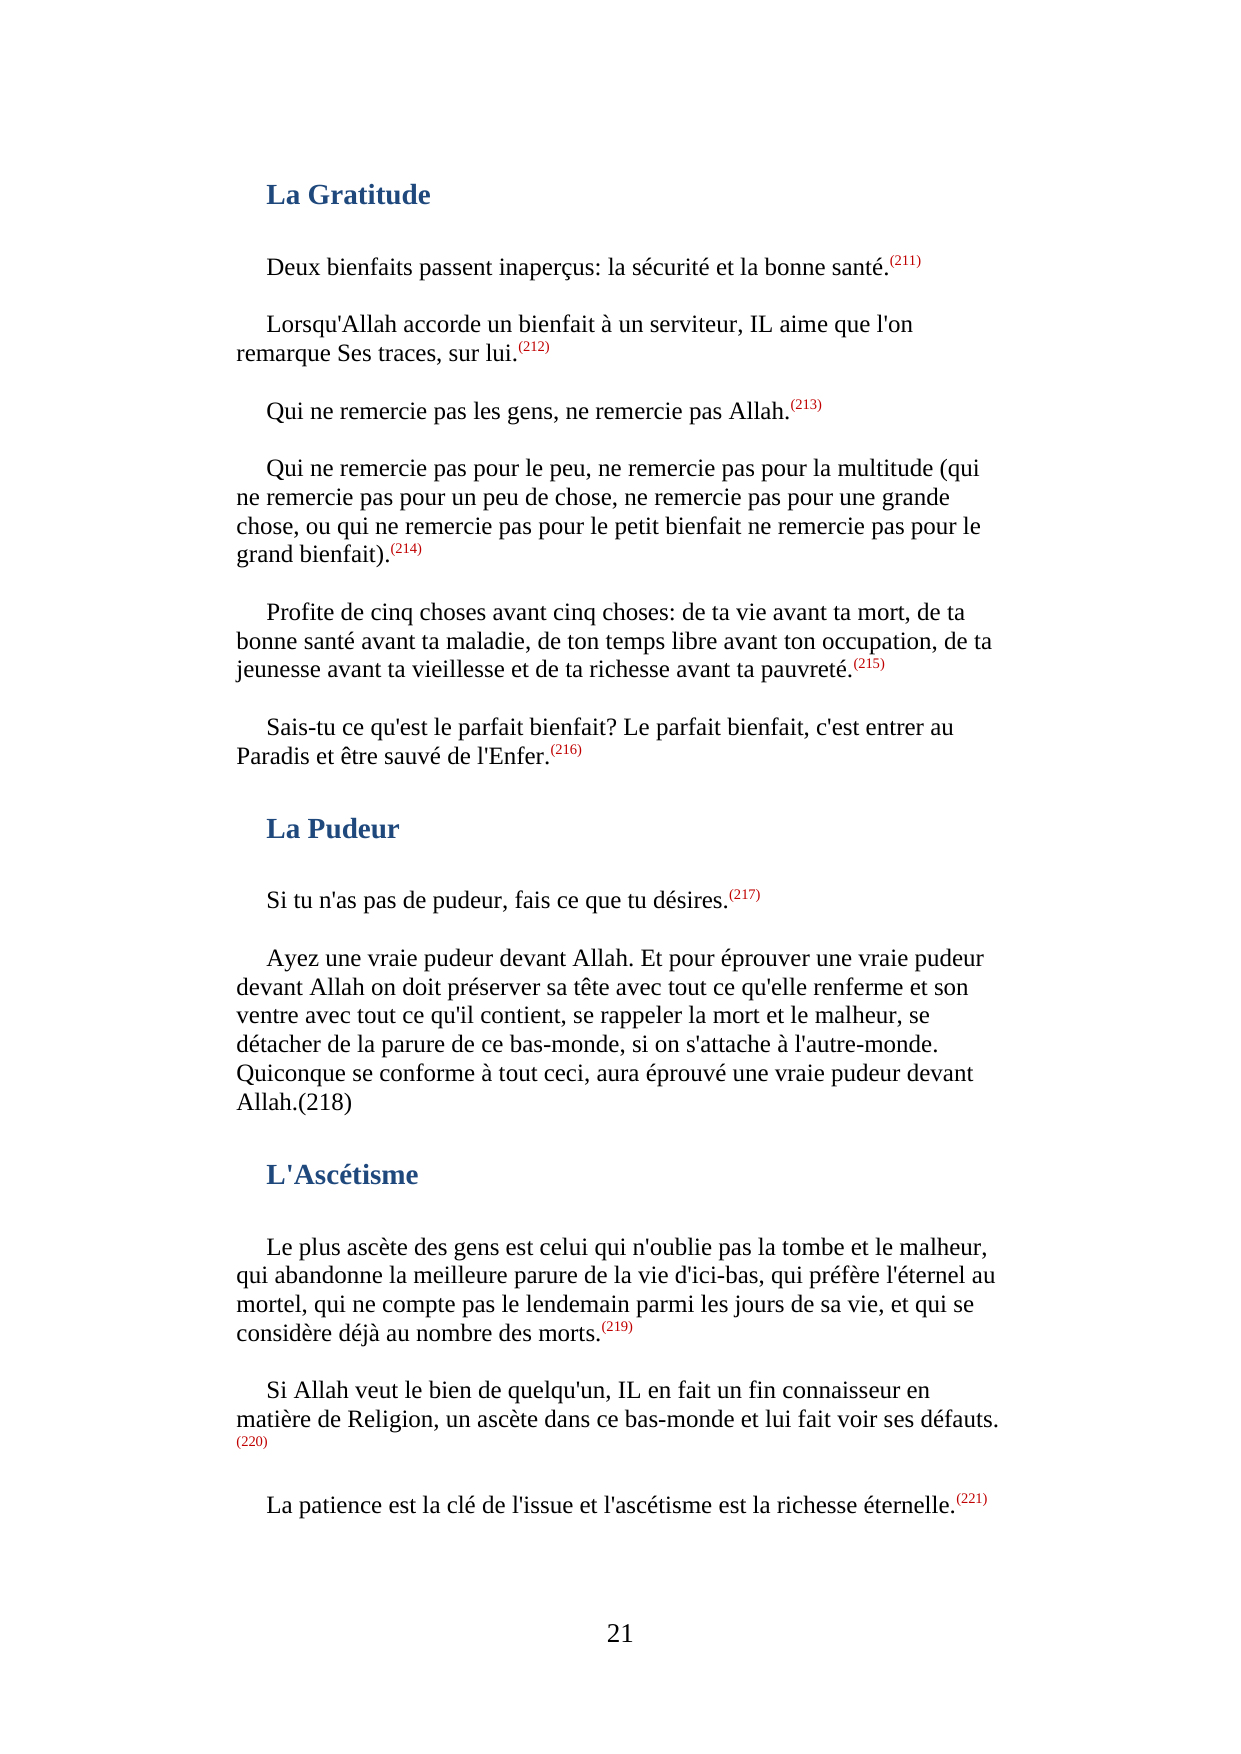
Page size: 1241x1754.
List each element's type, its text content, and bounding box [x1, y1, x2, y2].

text Ayez une vraie pudeur devant Allah. Et pour éprouver une vraie pudeur devant Allah on doit préserver sa tête avec tout ce qu'elle renferme et son ventre avec tout ce qu'il contient, se rappeler la mort et le malheur, se détacher de la parure de ce bas-monde, si on s'attache à l'autre-monde. Quiconque se conforme à tout ceci, aura éprouvé une vraie pudeur devant Allah.(218) [236, 943, 1004, 1116]
subtitle La Pudeur [236, 811, 1004, 844]
text Le plus ascète des gens est celui qui n'oublie pas la tombe et le malheur, qui abandonne la meilleure parure de la vie d'ici-bas, qui préfère l'éternel au mortel, qui ne compte pas le lendemain parmi les jours de sa vie, et qui se considère déjà au nombre des morts.(219) [236, 1232, 1004, 1347]
text Si Allah veut le bien de quelqu'un, IL en fait un fin connaisseur en matière de Religion, un ascète dans ce bas-monde et lui fait voir ses défauts.(220) [236, 1375, 1004, 1462]
subtitle L'Ascétisme [236, 1157, 1004, 1190]
text Sais-tu ce qu'est le parfait bienfait? Le parfait bienfait, c'est entrer au Paradis et être sauvé de l'Enfer.(216) [236, 712, 1004, 769]
text Deux bienfaits passent inaperçus: la sécurité et la bonne santé.(211) [236, 252, 1004, 281]
text La patience est la clé de l'issue et l'ascétisme est la richesse éternelle.(221) [236, 1490, 1004, 1519]
text Qui ne remercie pas pour le peu, ne remercie pas pour la multitude (qui ne remercie pas pour un peu de chose, ne remercie pas pour une grande chose, ou qui ne remercie pas pour le petit bienfait ne remercie pas pour le grand bienfait).(214) [236, 453, 1004, 568]
text Profite de cinq choses avant cinq choses: de ta vie avant ta mort, de ta bonne santé avant ta maladie, de ton temps libre avant ton occupation, de ta jeunesse avant ta vieillesse et de ta richesse avant ta pauvreté.(215) [236, 597, 1004, 683]
subtitle La Gratitude [236, 177, 1004, 211]
text Qui ne remercie pas les gens, ne remercie pas Allah.(213) [236, 396, 1004, 424]
text Lorsqu'Allah accorde un bienfait à un serviteur, IL aime que l'on remarque Ses traces, sur lui.(212) [236, 309, 1004, 367]
text Si tu n'as pas de pudeur, fais ce que tu désires.(217) [236, 886, 1004, 914]
